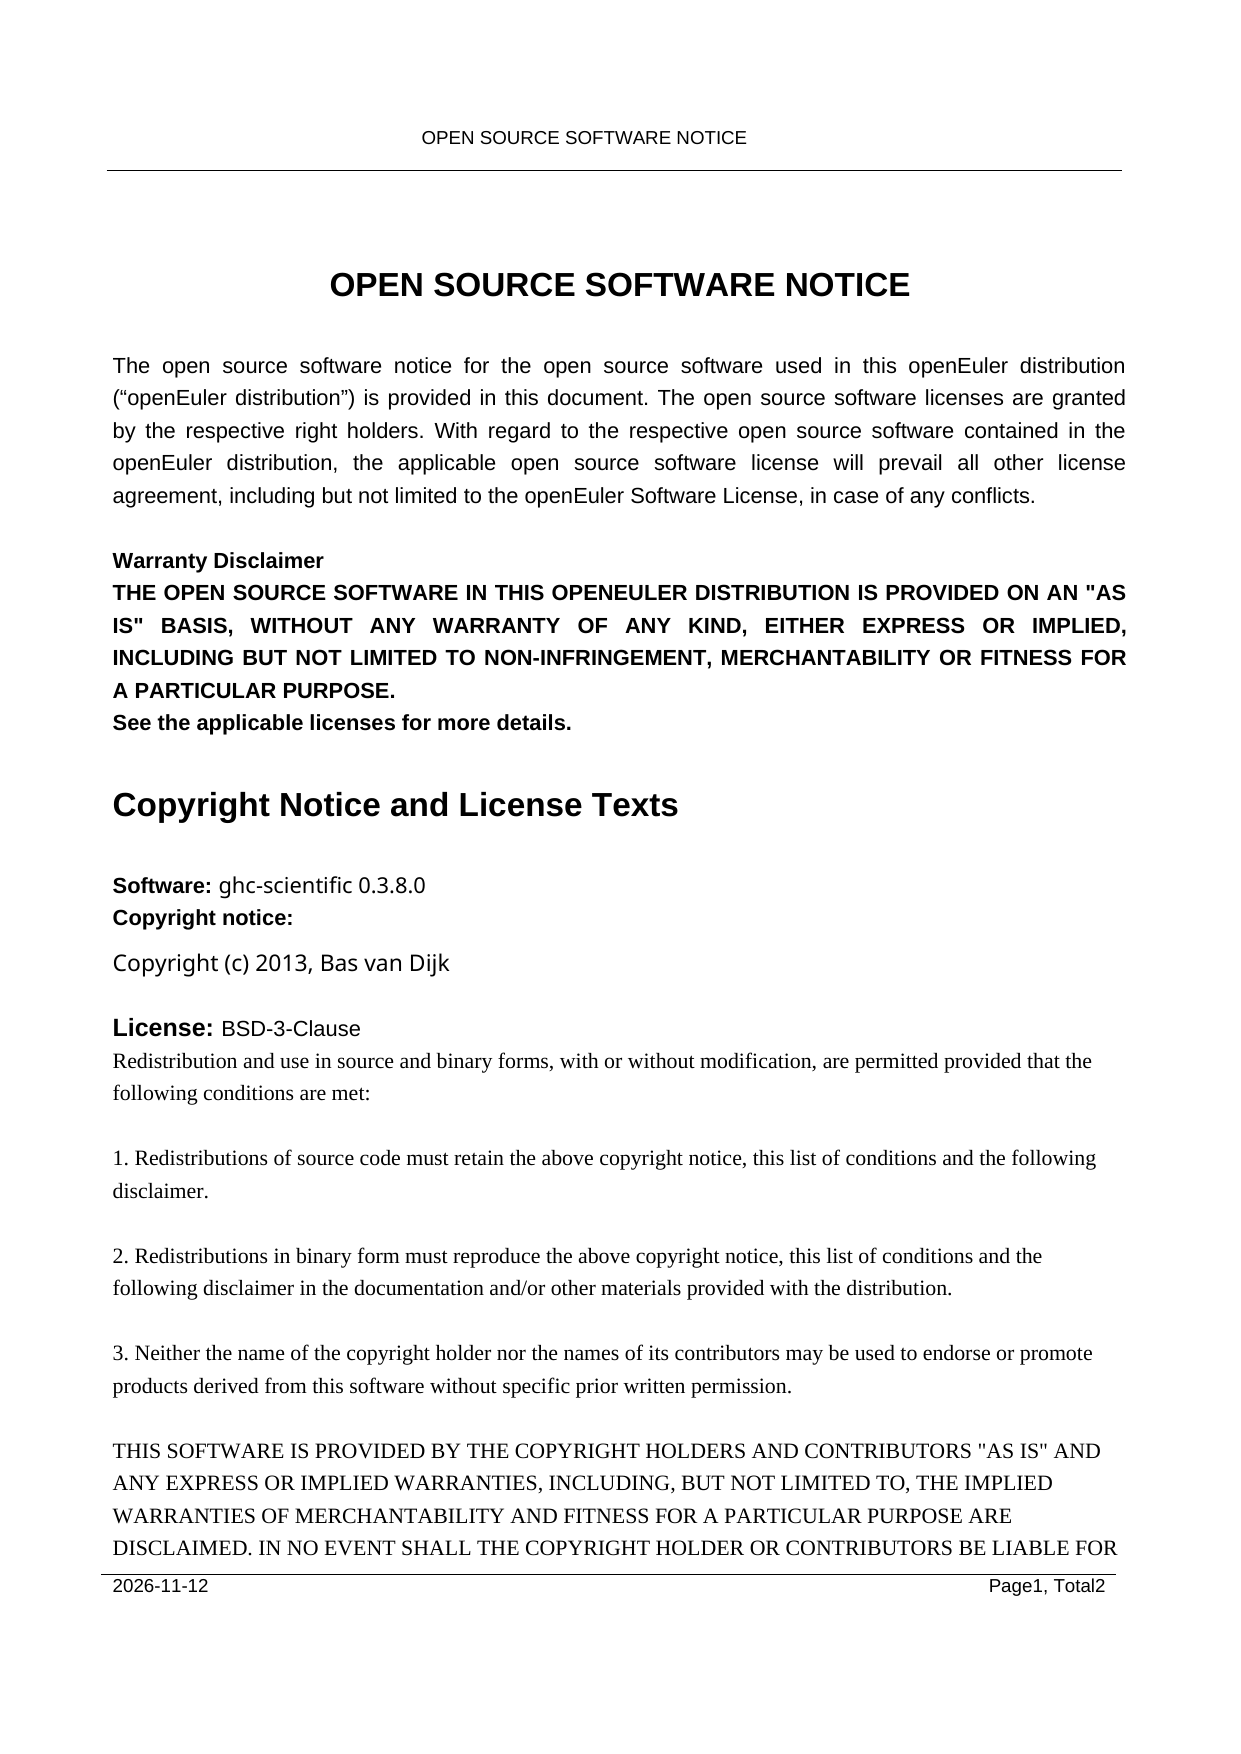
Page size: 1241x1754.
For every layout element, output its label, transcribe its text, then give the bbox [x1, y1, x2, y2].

text THE OPEN SOURCE SOFTWARE IN THIS OPENEULER DISTRIBUTION IS PROVIDED ON AN "AS IS" BASIS, WITHOUT ANY WARRANTY OF ANY KIND, EITHER EXPRESS OR IMPLIED, INCLUDING BUT NOT LIMITED TO NON-INFRINGEMENT, MERCHANTABILITY OR FITNESS FOR A PARTICULAR PURPOSE. See the applicable licenses for more details. [112, 576, 1128, 739]
text License: BSD-3-Clause [112, 1012, 1128, 1044]
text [112, 1044, 1128, 1564]
text Copyright notice: [112, 901, 1128, 934]
text OPEN SOURCE SOFTWARE NOTICE [112, 251, 1128, 316]
text The open source software notice for the open source software used in this openEuler distribution (“openEuler distribution”) is provided in this document. The open source software licenses are granted by the respective right holders. With regard to the respective open source software contained in the openEuler distribution, the applicable open source software license will prevail all other license agreement, including but not limited to the openEuler Software License, in case of any conflicts. [112, 349, 1128, 511]
text Copyright Notice and License Texts [112, 771, 1128, 836]
title Software: ghc-scientific 0.3.8.0 [112, 869, 1128, 901]
text Warranty Disclaimer [112, 544, 1128, 576]
text Copyright (c) 2013, Bas van Dijk [112, 947, 1128, 1012]
